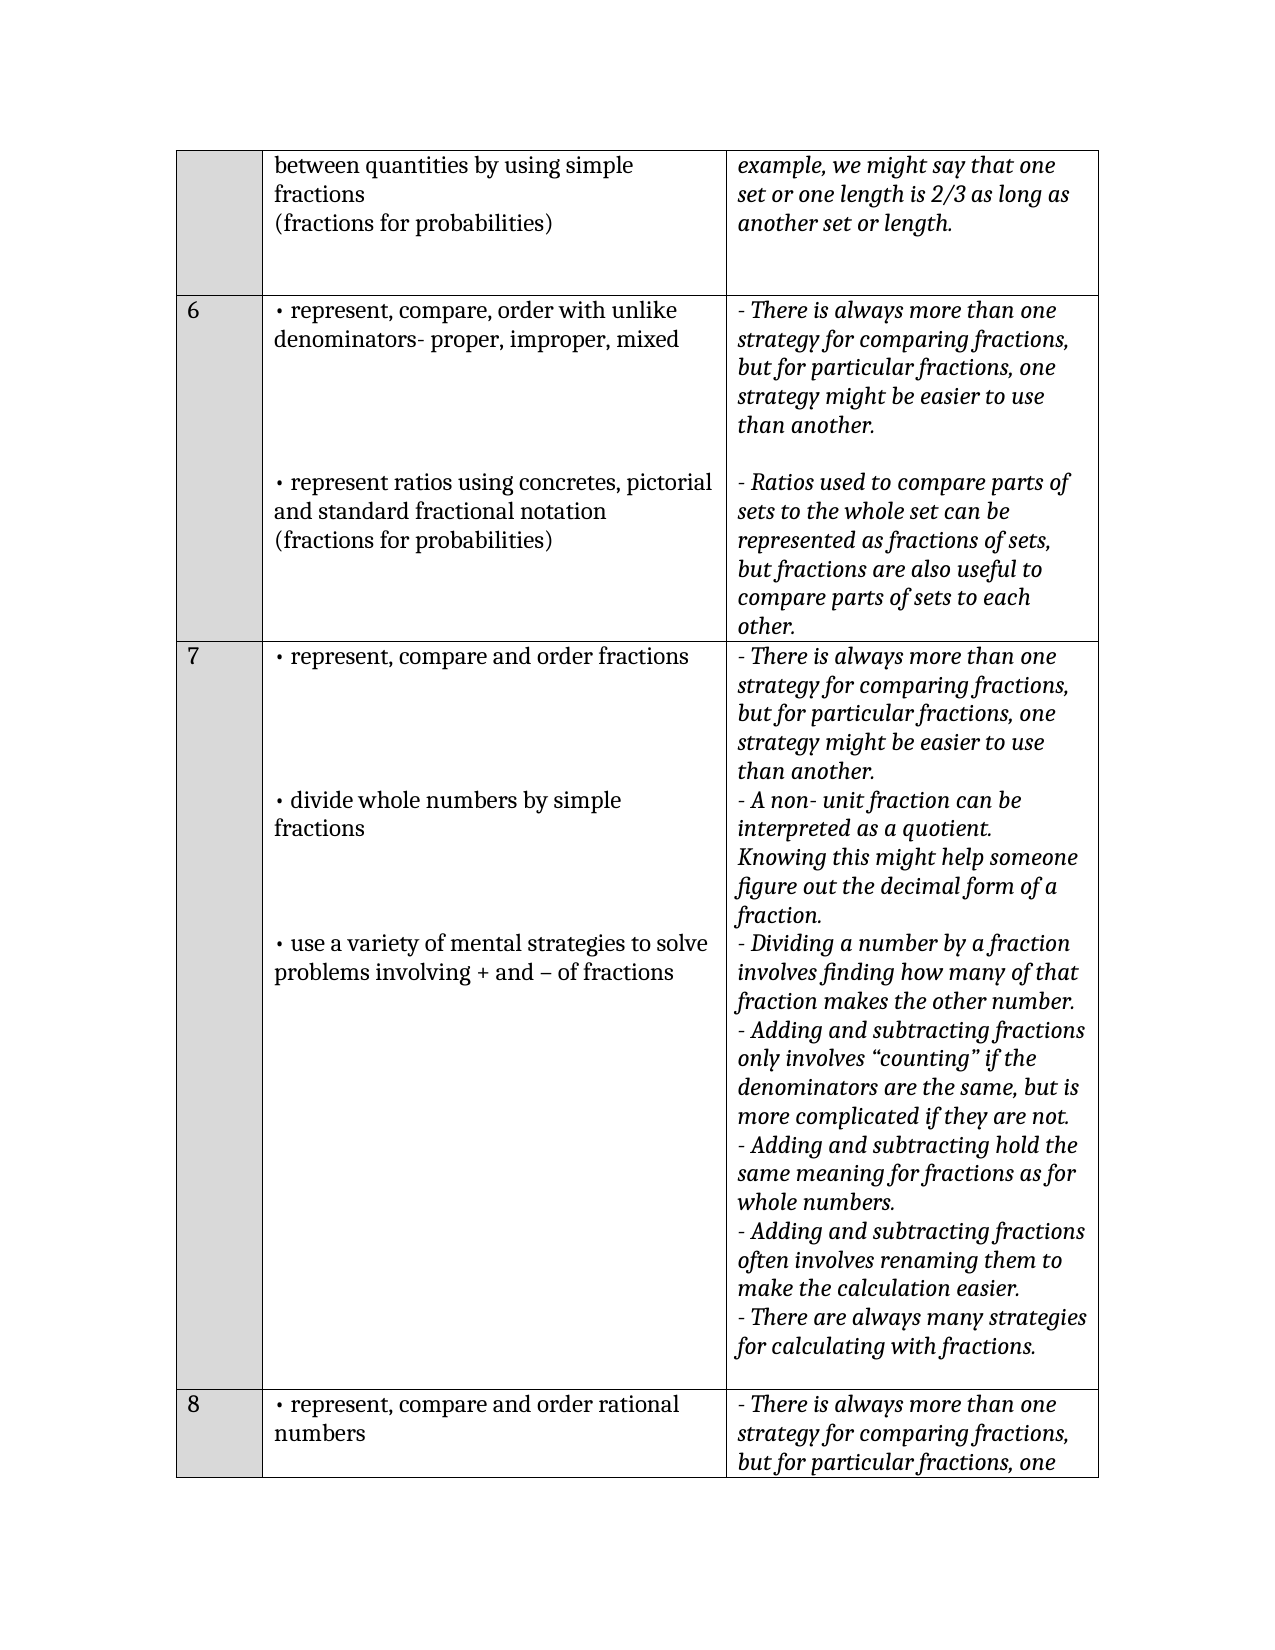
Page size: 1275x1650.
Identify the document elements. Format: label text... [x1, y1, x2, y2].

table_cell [727, 1390, 1098, 1477]
table_cell 5 [177, 151, 262, 295]
table_cell 7 [177, 642, 262, 1389]
table_cell • represent, compare, order with unlike denominators- proper, improper, mixed • represent ratios using concretes, pictorial and standard fractional notation (fractions for probabilities) [263, 296, 726, 641]
table_cell • represent, compare and order fractions • divide whole numbers by simple fractions • use a variety of mental strategies to solve problems involving + and – of fractions [263, 642, 726, 1389]
table_cell 8 [177, 1390, 262, 1477]
table_cell 6 [177, 296, 262, 641]
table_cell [263, 1390, 726, 1477]
table_cell - There is always more than one strategy for comparing fractions, but for particular fractions, one strategy might be easier to use than another. - A non- unit fraction can be interpreted as a quotient. Knowing this might help someone figure out the decimal form of a fraction. - Dividing a number by a fraction involves finding how many of that fraction makes the other number. - Adding and subtracting fractions only involves “counting” if the denominators are the same, but is more complicated if they are not. - Adding and subtracting hold the same meaning for fractions as for whole numbers. - Adding and subtracting fractions often involves renaming them to make the calculation easier. - There are always many strategies for calculating with fractions. [727, 642, 1098, 1389]
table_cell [263, 151, 726, 295]
table_cell - There is always more than one strategy for comparing fractions, but for particular fractions, one strategy might be easier to use than another. - Ratios used to compare parts of sets to the whole set can be represented as fractions of sets, but fractions are also useful to compare parts of sets to each other. [727, 296, 1098, 641]
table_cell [727, 151, 1098, 295]
